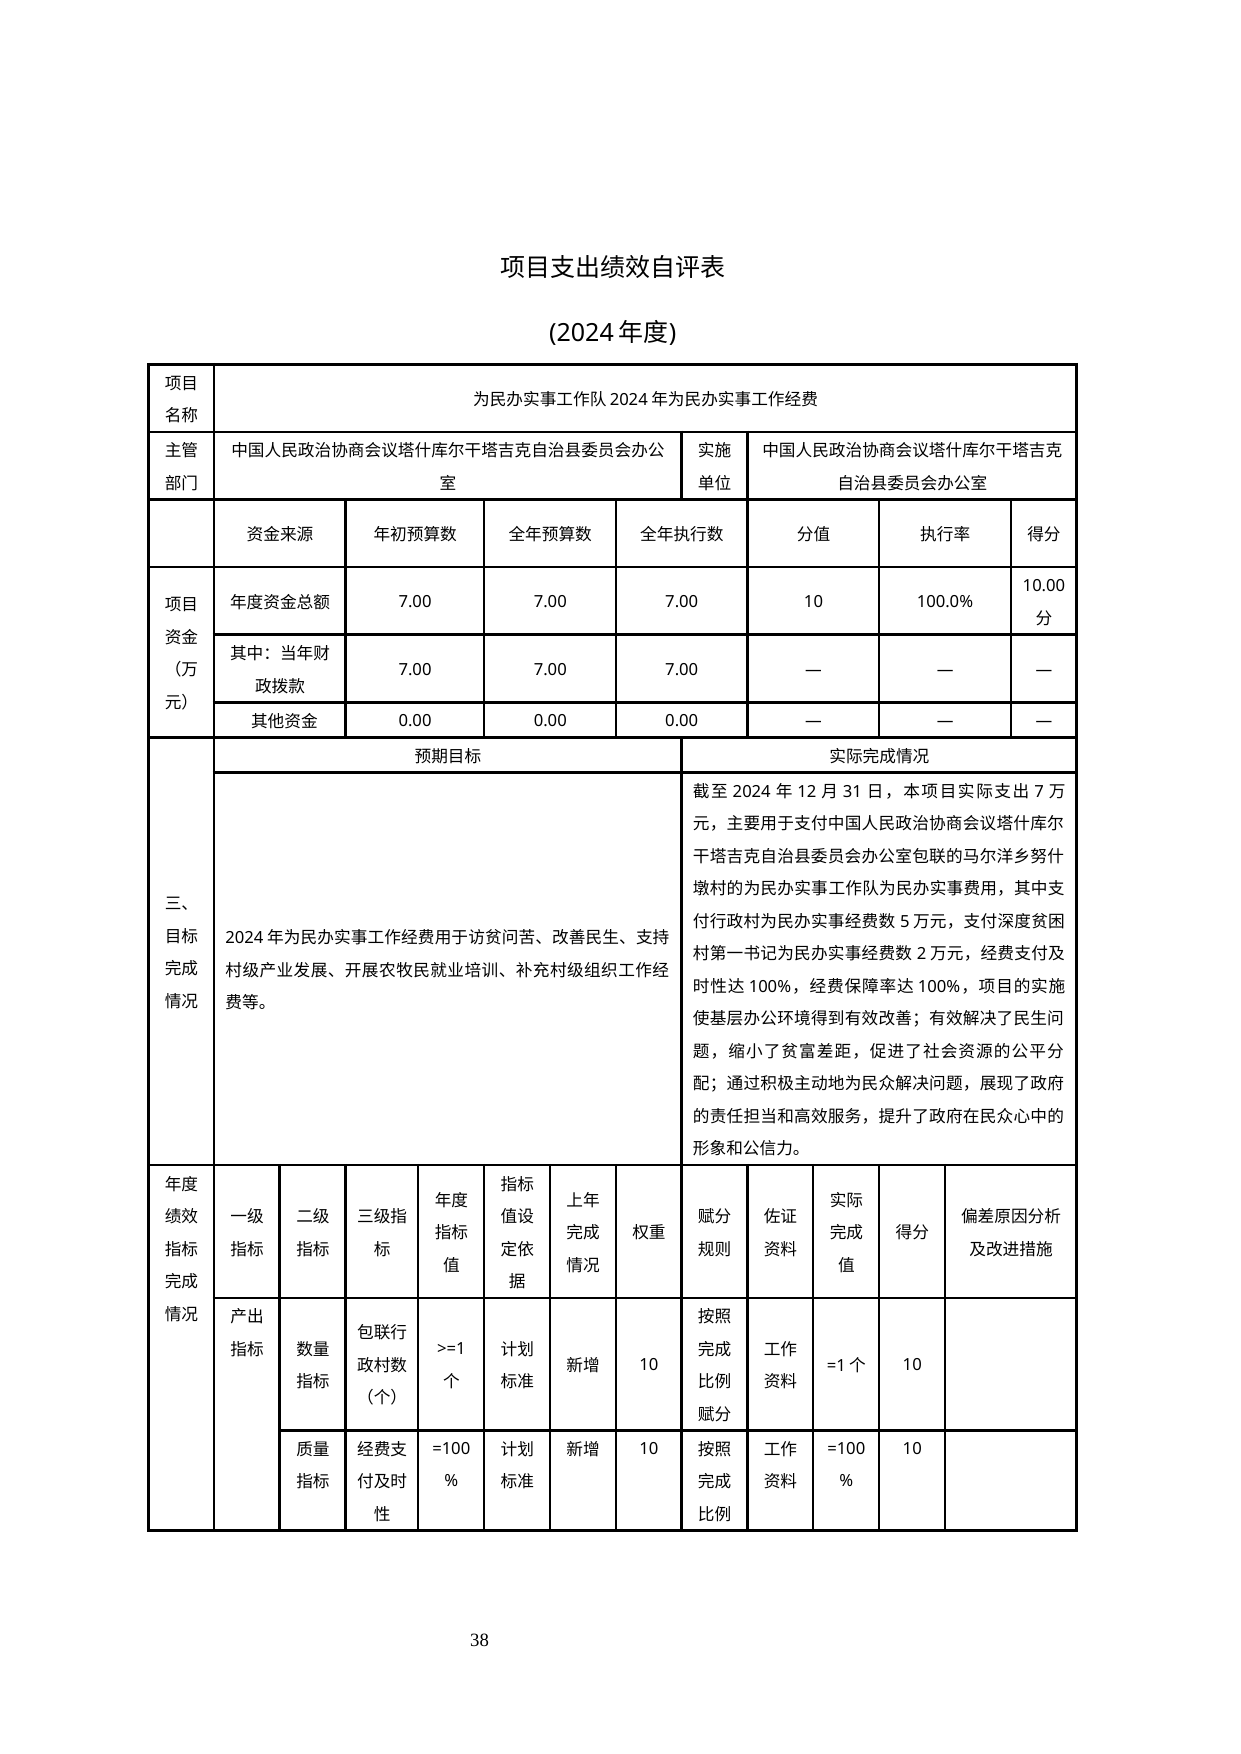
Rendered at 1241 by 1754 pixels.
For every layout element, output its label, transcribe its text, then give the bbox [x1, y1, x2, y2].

table_cell 三级指标 [347, 1166, 417, 1296]
table_cell >=1个 [419, 1299, 483, 1429]
table_cell 执行率 [880, 501, 1010, 566]
table_cell 赋分规则 [683, 1166, 746, 1296]
table_cell 年度绩效指标完成情况 [150, 1166, 213, 1529]
table_cell 中国人民政治协商会议塔什库尔干塔吉克自治县委员会办公室 [215, 433, 680, 498]
table_cell 质量指标 [281, 1432, 344, 1529]
table_cell 其中：当年财政拨款 [215, 636, 344, 701]
table_cell 7.00 [347, 636, 483, 701]
table_header 项目支出绩效自评表 [148, 233, 1077, 298]
table_cell [946, 1432, 1075, 1529]
table_cell 全年执行数 [617, 501, 746, 566]
table_cell 实施单位 [683, 433, 746, 498]
table_cell 二级指标 [281, 1166, 344, 1296]
table_cell 新增 [551, 1299, 615, 1429]
table_cell 计划标准 [485, 1432, 549, 1529]
table_cell 权重 [617, 1166, 680, 1296]
table_cell 10 [880, 1299, 944, 1429]
table_cell 10 [749, 568, 878, 633]
table_cell =1个 [814, 1299, 878, 1429]
table_cell 一级指标 [215, 1166, 278, 1296]
table_cell 100.0% [880, 568, 1010, 633]
table_cell 上年完成情况 [551, 1166, 615, 1296]
table_cell 7.00 [485, 568, 615, 633]
table_cell 7.00 [485, 636, 615, 701]
table_cell 资金来源 [215, 501, 344, 566]
table_cell 中国人民政治协商会议塔什库尔干塔吉克自治县委员会办公室 [749, 433, 1075, 498]
table_cell 三、目标完成情况 [150, 739, 213, 1164]
table_cell =100% [814, 1432, 878, 1529]
table_cell 全年预算数 [485, 501, 615, 566]
table_cell 工作资料 [749, 1432, 812, 1529]
table_cell 工作资料 [749, 1299, 812, 1429]
table_cell 分值 [749, 501, 878, 566]
table_cell (2024年度) [148, 298, 1077, 363]
table_cell [946, 1299, 1075, 1429]
table_cell — [880, 704, 1010, 736]
table_cell 7.00 [617, 636, 746, 701]
table_cell 项目名称 [150, 366, 213, 431]
table_cell 年初预算数 [347, 501, 483, 566]
table_cell 为民办实事工作队2024年为民办实事工作经费 [215, 366, 1075, 431]
table_cell 按照完成比例赋分 [683, 1299, 746, 1429]
table_cell — [1012, 704, 1075, 736]
table_cell — [749, 636, 878, 701]
table_cell 10.00分 [1012, 568, 1075, 633]
table_cell 偏差原因分析及改进措施 [946, 1166, 1075, 1296]
table_cell 计划标准 [485, 1299, 549, 1429]
table_cell 截至2024年12月31日，本项目实际支出7万元，主要用于支付中国人民政治协商会议塔什库尔干塔吉克自治县委员会办公室包联的马尔洋乡努什墩村的为民办实事工作队为民办实事费用，其中支付行政村为民办实事经费数5万元，支付深度贫困村第一书记为民办实事经费数2万元，经费支付及时性达100%，经费保障率达100%，项目的实施使基层办公环境得到有效改善；有效解决了民生问题，缩小了贫富差距，促进了社会资源的公平分配；通过积极主动地为民众解决问题，展现了政府的责任担当和高效服务，提升了政府在民众心中的形象和公信力。 [683, 774, 1075, 1164]
table_cell 7.00 [347, 568, 483, 633]
table_cell 其他资金 [215, 704, 344, 736]
table_cell 年度资金总额 [215, 568, 344, 633]
table_cell 10 [880, 1432, 944, 1529]
table_cell =100% [419, 1432, 483, 1529]
table_cell 产出指标 [215, 1299, 278, 1529]
table_cell 0.00 [485, 704, 615, 736]
table_cell 包联行政村数（个） [347, 1299, 417, 1429]
table_cell 年度指标值 [419, 1166, 483, 1296]
table_cell 2024年为民办实事工作经费用于访贫问苦、改善民生、支持村级产业发展、开展农牧民就业培训、补充村级组织工作经费等。 [215, 774, 680, 1164]
table_cell 得分 [1012, 501, 1075, 566]
table_cell — [1012, 636, 1075, 701]
table_cell 得分 [880, 1166, 944, 1296]
table_cell 10 [617, 1432, 680, 1529]
table_cell 10 [617, 1299, 680, 1429]
table_cell 经费支付及时性（%） [347, 1432, 417, 1529]
table_cell 0.00 [347, 704, 483, 736]
table_cell 7.00 [617, 568, 746, 633]
table_cell — [880, 636, 1010, 701]
table_cell 0.00 [617, 704, 746, 736]
table_cell 项目资金 （万元） [150, 568, 213, 736]
table_cell 数量指标 [281, 1299, 344, 1429]
table_cell 实际完成值 [814, 1166, 878, 1296]
table_cell 指标值设定依据 [485, 1166, 549, 1296]
table_cell [150, 501, 213, 566]
table_cell 佐证资料 [749, 1166, 812, 1296]
table_cell 按照完成比例赋分 [683, 1432, 746, 1529]
table_cell 实际完成情况 [683, 739, 1075, 771]
table_cell 新增 [551, 1432, 615, 1529]
table_cell 主管部门 [150, 433, 213, 498]
table_cell 预期目标 [215, 739, 680, 771]
table_cell — [749, 704, 878, 736]
